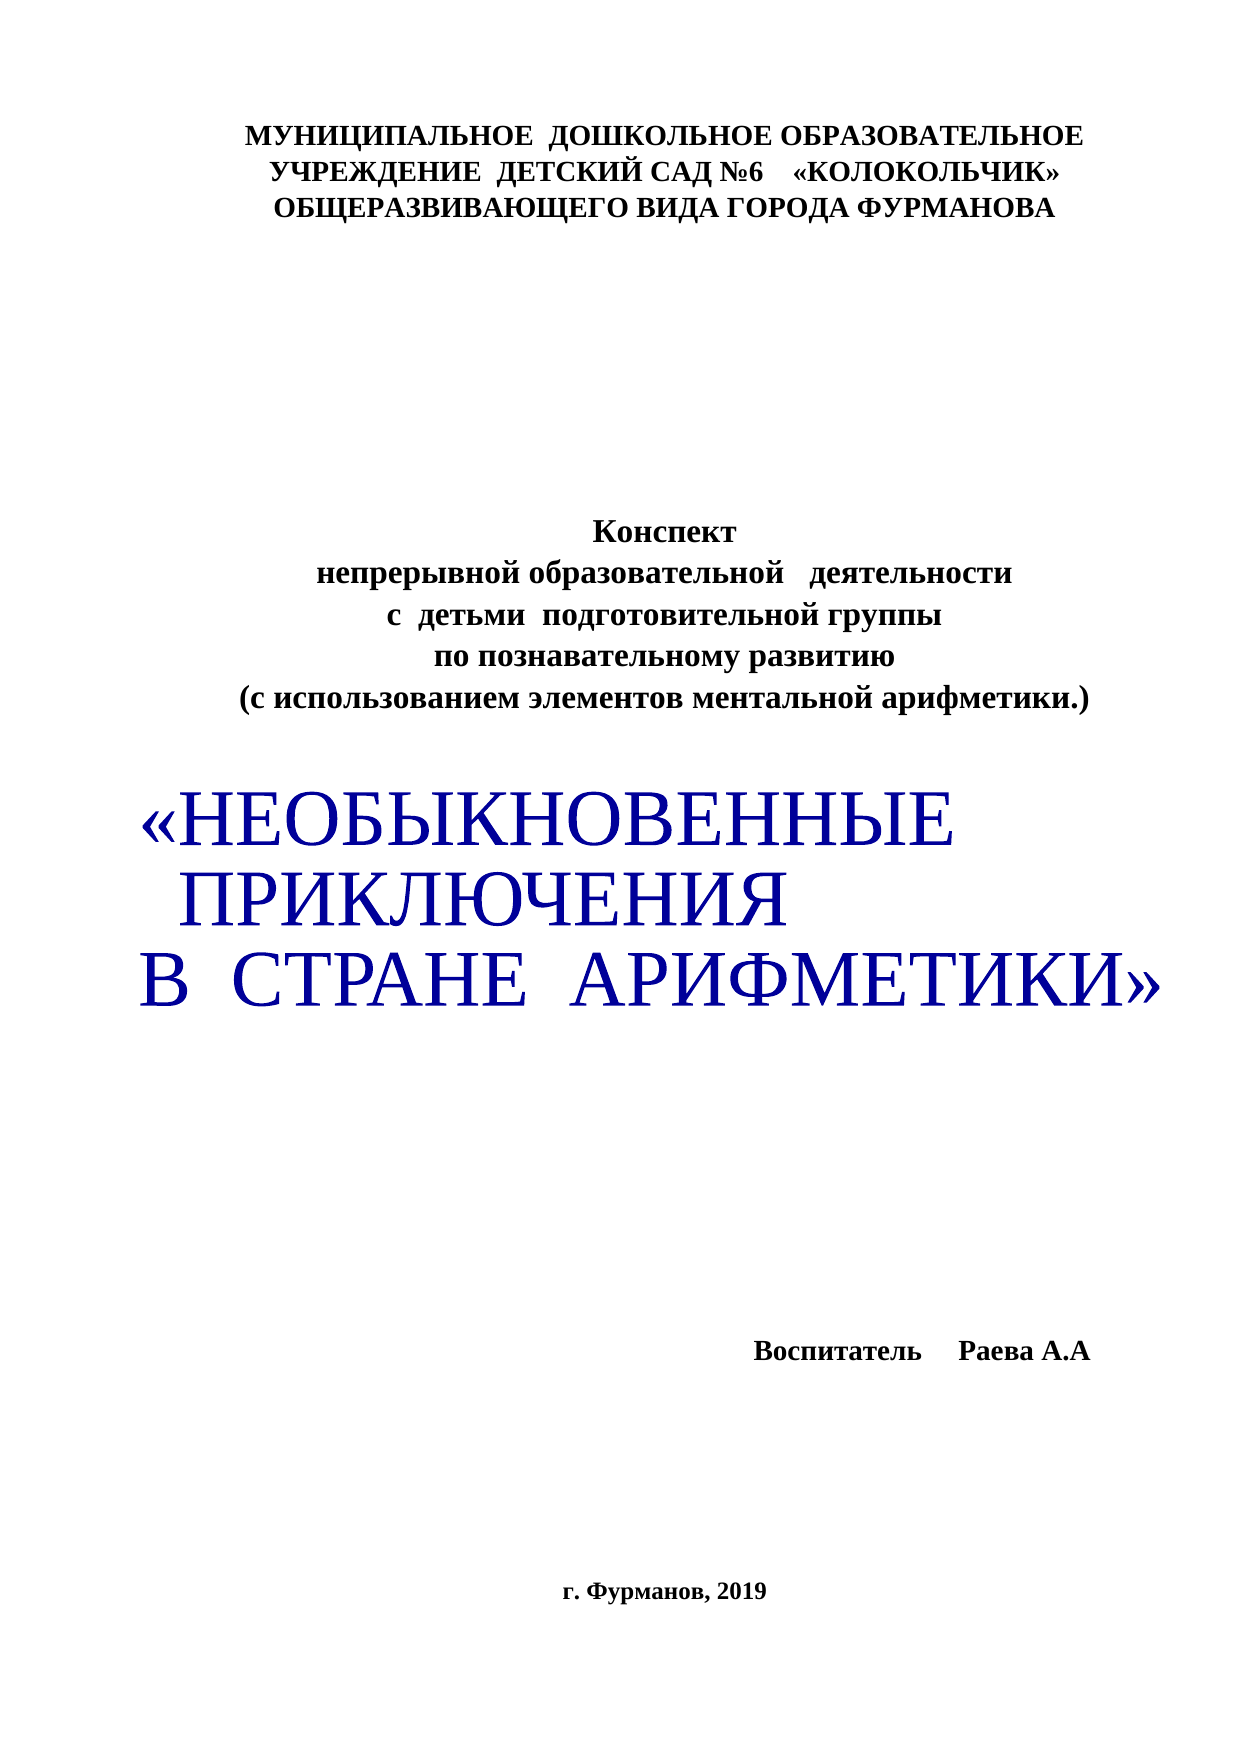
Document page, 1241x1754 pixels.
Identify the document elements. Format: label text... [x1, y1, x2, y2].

text (с использованием элементов ментальной арифметики.) [177, 677, 1152, 715]
text по познавательному развитию [177, 636, 1152, 674]
text Конспект [177, 511, 1152, 550]
text непрерывной образовательной деятельности [177, 553, 1152, 591]
text с детьми подготовительной группы [177, 594, 1152, 632]
text г. Фурманов, 2019 [177, 1576, 1152, 1605]
text МУНИЦИПАЛЬНОЕ ДОШКОЛЬНОЕ ОБРАЗОВАТЕЛЬНОЕ [177, 118, 1152, 152]
text Воспитатель Раева А.А [177, 1333, 1152, 1366]
text УЧРЕЖДЕНИЕ ДЕТСКИЙ САД №6 «КОЛОКОЛЬЧИК» [177, 154, 1152, 188]
text ОБЩЕРАЗВИВАЮЩЕГО ВИДА ГОРОДА ФУРМАНОВА [177, 190, 1152, 224]
